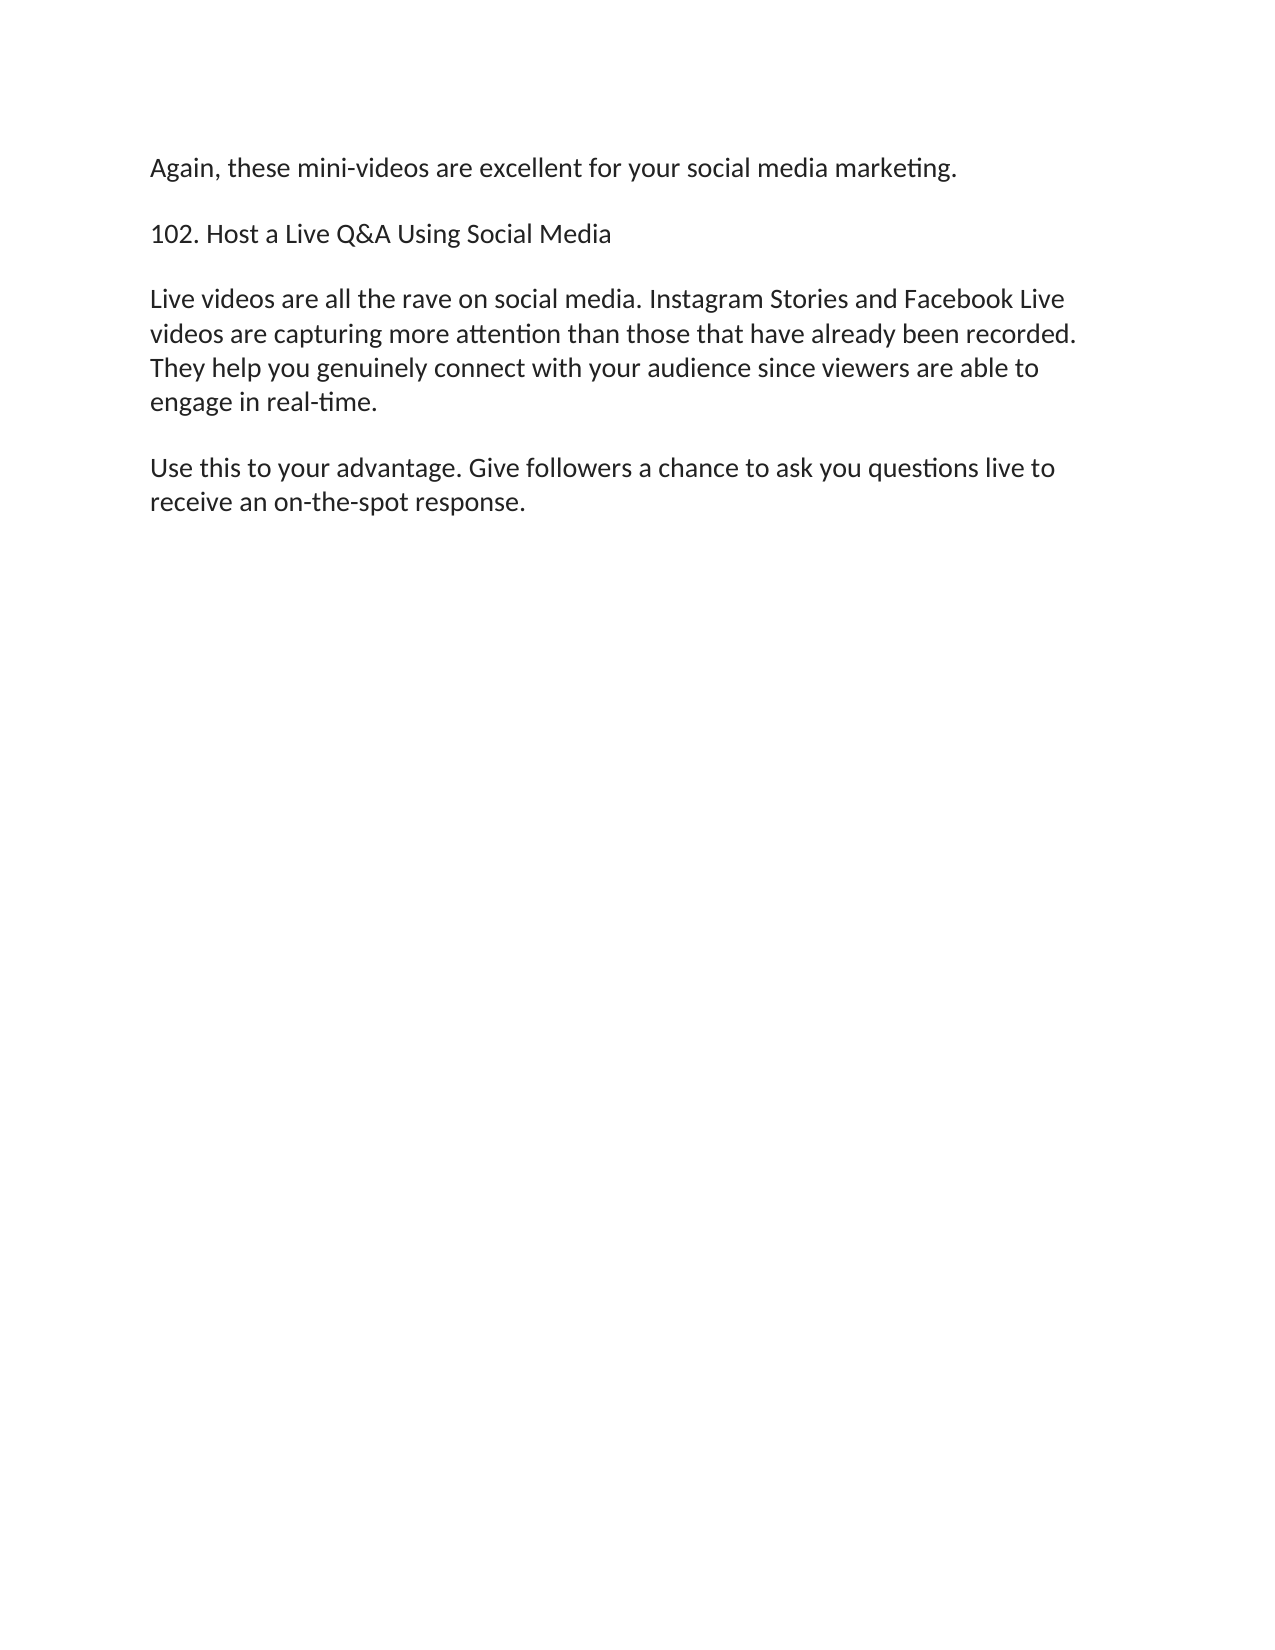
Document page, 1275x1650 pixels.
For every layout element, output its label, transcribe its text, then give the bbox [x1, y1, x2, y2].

text Again, these mini-videos are excellent for your social media marketing. [150, 150, 1125, 184]
text 102. Host a Live Q&A Using Social Media [150, 216, 1125, 250]
text Use this to your advantage. Give followers a chance to ask you questions live to receive an on-the-spot response. [150, 450, 1125, 519]
text Live videos are all the rave on social media. Instagram Stories and Facebook Live videos are capturing more attention than those that have already been recorded. They help you genuinely connect with your audience since viewers are able to engage in real-time. [150, 281, 1125, 419]
